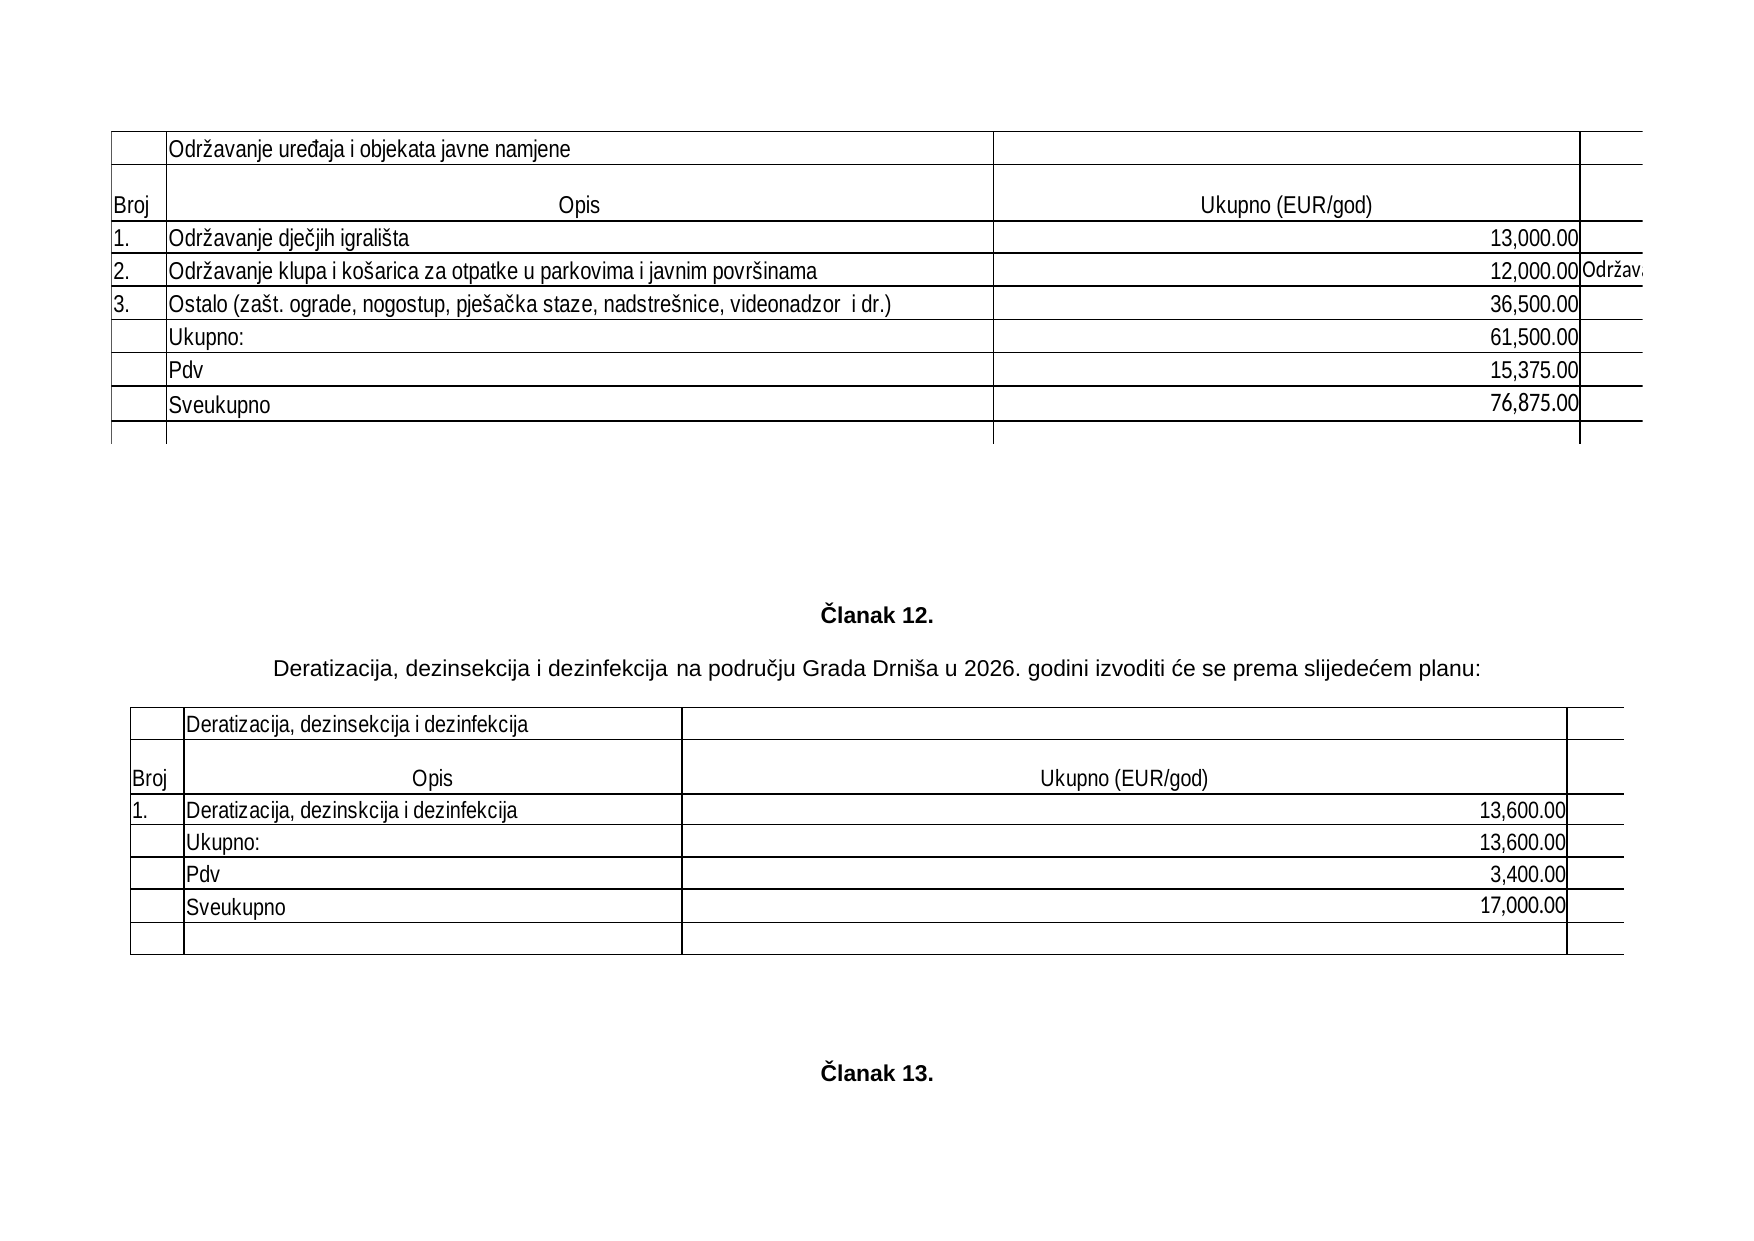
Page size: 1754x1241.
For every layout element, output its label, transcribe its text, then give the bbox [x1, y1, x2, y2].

text Članak 12. [75, 602, 1679, 628]
text Deratizacija, dezinsekcija i dezinfekcija na području Grada Drniša u 2026. godini izvoditi će se prema slijedećem planu: [75, 654, 1679, 681]
text Članak 13. [75, 1059, 1679, 1086]
